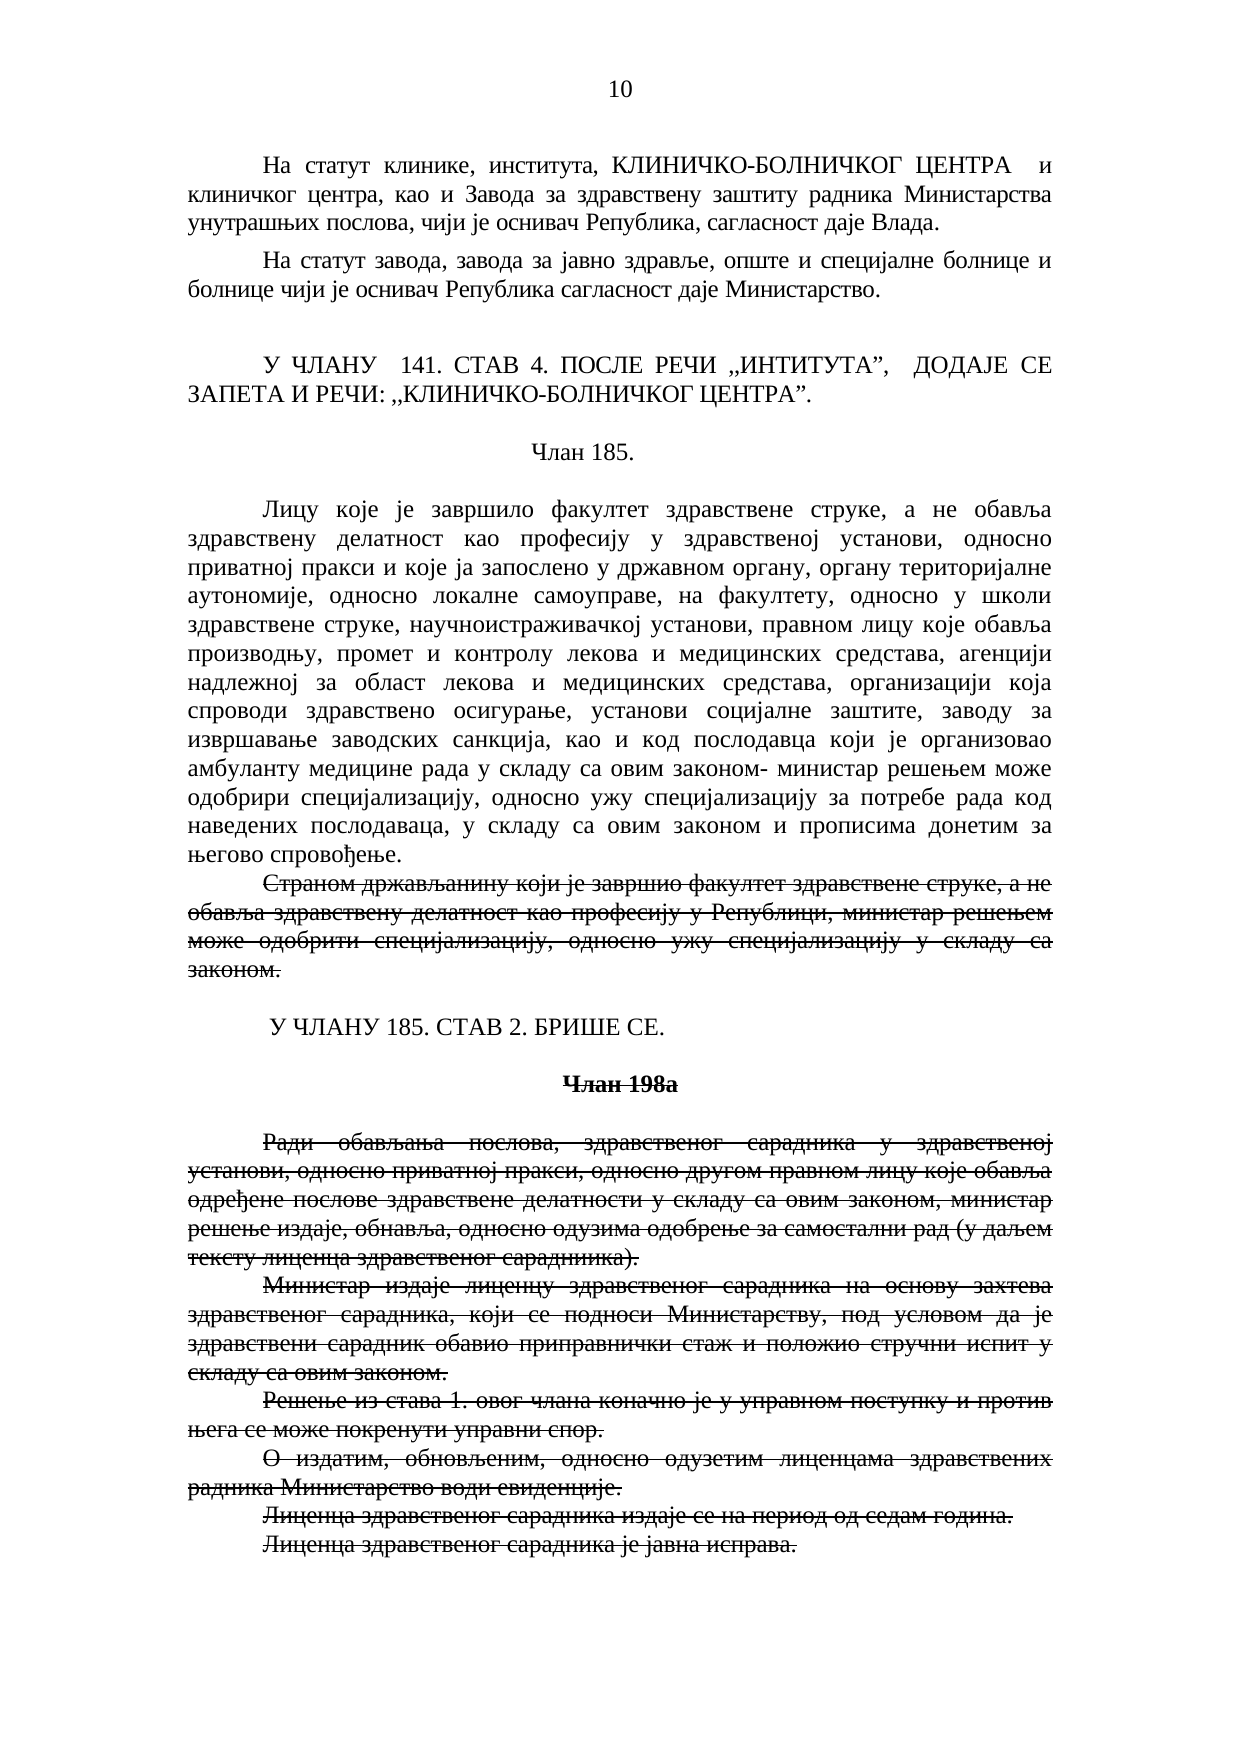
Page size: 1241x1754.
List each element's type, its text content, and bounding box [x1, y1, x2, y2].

text На статут завода, завода за јавно здравље, опште и специјалне болнице и болнице чији је оснивач Република сагласност даје Министарство. [187, 246, 1053, 303]
text У ЧЛАНУ 141. СТАВ 4. ПОСЛЕ РЕЧИ ,,ИНТИТУТА”, ДОДАЈЕ СЕ ЗАПЕТА И РЕЧИ: ,,КЛИНИЧКО-БОЛНИЧКОГ ЦЕНТРА”. [187, 351, 1053, 408]
text Страном држављанину који је завршио факултет здравствене струке, а не обавља здравствену делатност као професију у Републици, министар решењем може одобрити специјализацију, односно ужу специјализацију у складу са законом. [187, 868, 1053, 912]
text Страном држављанину који је завршио факултет здравствене струке, а не обавља здравствену делатност као професију у Републици, министар решењем може одобрити специјализацију, односно ужу специјализацију у складу са законом. [187, 942, 1053, 983]
text Решење из става 1. овог члана коначно је у управном поступку и против њега се може покренути управни спор. [187, 1386, 1053, 1443]
text Ради обављања послова, здравственог сарадника у здравственој установи, односно приватној пракси, односно другом правном лицу које обавља одређене послове здравствене делатности у складу са овим законом, министар решење издаје, обнавља, односно одузима одобрење за самостални рад (у даљем тексту лиценца здравственог сарадниика). [187, 1127, 1053, 1200]
text Ради обављања послова, здравственог сарадника у здравственој установи, односно приватној пракси, односно другом правном лицу које обавља одређене послове здравствене делатности у складу са овим законом, министар решење издаје, обнавља, односно одузима одобрење за самостални рад (у даљем тексту лиценца здравственог сарадниика). [187, 1201, 1053, 1229]
text О издатим, обновљеним, односно одузетим лиценцама здравствених радника Министарство води евиденције. [187, 1443, 1053, 1501]
text Ради обављања послова, здравственог сарадника у здравственој установи, односно приватној пракси, односно другом правном лицу које обавља одређене послове здравствене делатности у складу са овим законом, министар решење издаје, обнавља, односно одузима одобрење за самостални рад (у даљем тексту лиценца здравственог сарадниика). [187, 1230, 1053, 1271]
text У ЧЛАНУ 185. СТАВ 2. БРИШЕ СЕ. [187, 1012, 1053, 1041]
text Министар издаје лиценцу здравственог сарадника на основу захтева здравственог сарадника, који се подноси Министарству, под условом да је здравствени сарадник обавио приправнички стаж и положио стручни испит у складу са овим законом. [187, 1316, 1053, 1344]
text Лицу које је завршило факултет здравствене струке, а не обавља здравствену делатност као професију у здравственој установи, односно приватној пракси и које ја запослено у државном органу, органу територијалне аутономије, односно локалне самоуправе, на факултету, односно у школи здравствене струке, научноистраживачкој установи, правном лицу које обавља производњу, промет и контролу лекова и медицинских средстава, агенцији надлежној за област лекова и медицинских средстава, организацији која спроводи здравствено осигурање, установи социјалне заштите, заводу за извршавање заводских санкција, као и код послодавца који је организовао амбуланту медицине рада у складу са овим законом- министар решењем може одобрири специјализацију, односно ужу специјализацију за потребе рада код наведених послодаваца, у складу са овим законом и прописима донетим за његово спровођење. [187, 494, 1053, 868]
text Министар издаје лиценцу здравственог сарадника на основу захтева здравственог сарадника, који се подноси Министарству, под условом да је здравствени сарадник обавио приправнички стаж и положио стручни испит у складу са овим законом. [187, 1345, 1053, 1386]
text Министар издаје лиценцу здравственог сарадника на основу захтева здравственог сарадника, који се подноси Министарству, под условом да је здравствени сарадник обавио приправнички стаж и положио стручни испит у складу са овим законом. [187, 1271, 1053, 1315]
text Лиценца здравственог сарадника издаје се на период од седам година. [187, 1501, 1053, 1529]
text Члан 198а [187, 1069, 1053, 1098]
text Лиценца здравственог сарадника је јавна исправа. [187, 1529, 1053, 1558]
text Страном држављанину који је завршио факултет здравствене струке, а не обавља здравствену делатност као професију у Републици, министар решењем може одобрити специјализацију, односно ужу специјализацију у складу са законом. [187, 913, 1053, 941]
text Члан 185. [187, 437, 1053, 466]
text На статут клинике, института, КЛИНИЧКО-БОЛНИЧКОГ ЦЕНТРА и клиничког центра, као и Завода за здравствену заштиту радника Министарства унутрашњих послова, чији је оснивач Република, сагласност даје Влада. [187, 150, 1053, 236]
